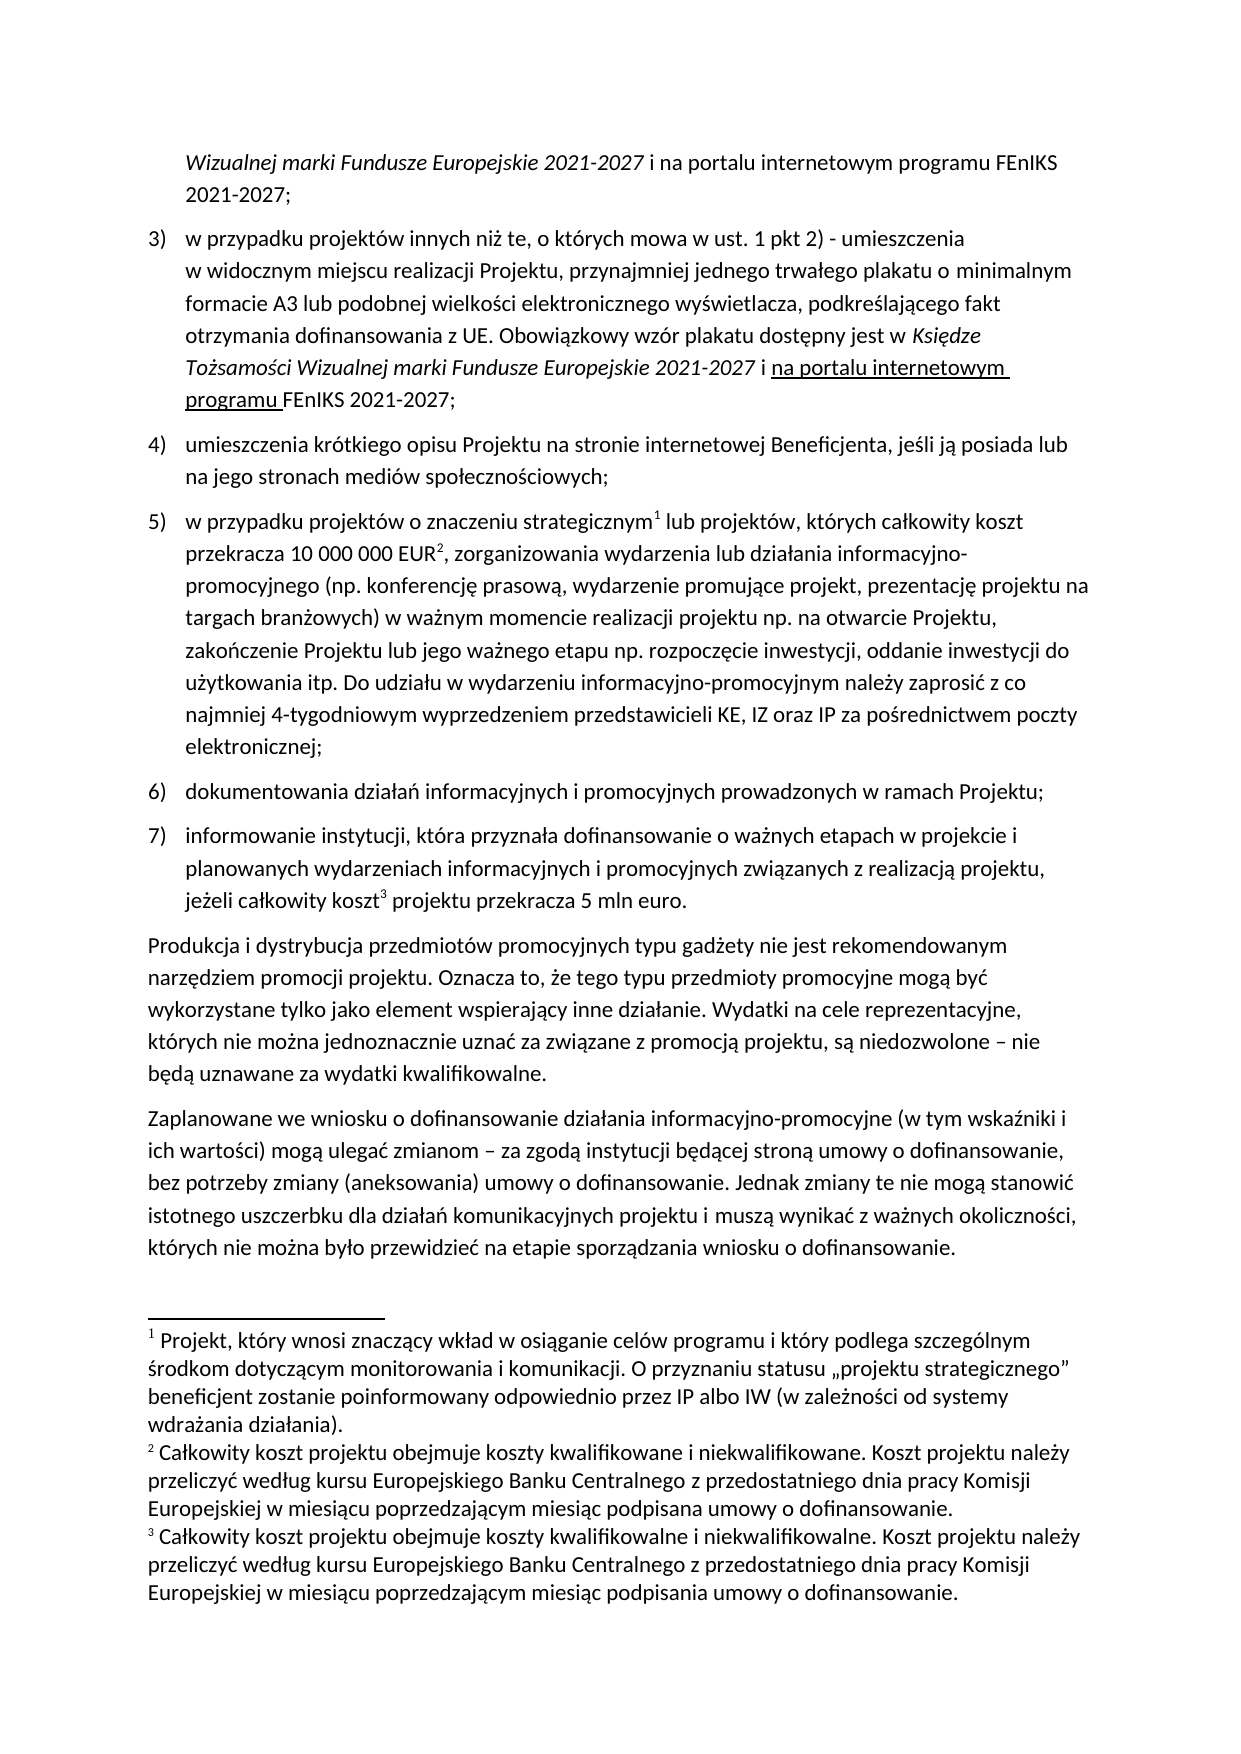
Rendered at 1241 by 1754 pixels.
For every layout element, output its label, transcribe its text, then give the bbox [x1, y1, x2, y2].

list w przypadku projektów o znaczeniu strategicznym lub projektów, których całkowity koszt przekracza 10 000 000 EUR, zorganizowania wydarzenia lub działania informacyjno-promocyjnego (np. konferencję prasową, wydarzenie promujące projekt, prezentację projektu na targach branżowych) w ważnym momencie realizacji projektu np. na otwarcie Projektu, zakończenie Projektu lub jego ważnego etapu np. rozpoczęcie inwestycji, oddanie inwestycji do użytkowania itp. Do udziału w wydarzeniu informacyjno-promocyjnym należy zaprosić z co najmniej 4-tygodniowym wyprzedzeniem przedstawicieli KE, IZ oraz IP za pośrednictwem poczty elektronicznej; [148, 507, 1093, 760]
list informowanie instytucji, która przyznała dofinansowanie o ważnych etapach w projekcie i planowanych wydarzeniach informacyjnych i promocyjnych związanych z realizacją projektu, jeżeli całkowity koszt projektu przekracza 5 mln euro. [148, 822, 1093, 914]
text Produkcja i dystrybucja przedmiotów promocyjnych typu gadżety nie jest rekomendowanym narzędziem promocji projektu. Oznacza to, że tego typu przedmioty promocyjne mogą być wykorzystane tylko jako element wspierający inne działanie. Wydatki na cele reprezentacyjne, których nie można jednoznacznie uznać za związane z promocją projektu, są niedozwolone – nie będą uznawane za wydatki kwalifikowalne. [148, 931, 1093, 1087]
list umieszczenia krótkiego opisu Projektu na stronie internetowej Beneficjenta, jeśli ją posiada lub na jego stronach mediów społecznościowych; [148, 430, 1093, 490]
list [148, 148, 1093, 208]
text Zaplanowane we wniosku o dofinansowanie działania informacyjno-promocyjne (w tym wskaźniki i ich wartości) mogą ulegać zmianom – za zgodą instytucji będącej stroną umowy o dofinansowanie, bez potrzeby zmiany (aneksowania) umowy o dofinansowanie. Jednak zmiany te nie mogą stanowić istotnego uszczerbku dla działań komunikacyjnych projektu i muszą wynikać z ważnych okoliczności, których nie można było przewidzieć na etapie sporządzania wniosku o dofinansowanie. [148, 1104, 1093, 1261]
list dokumentowania działań informacyjnych i promocyjnych prowadzonych w ramach Projektu; [148, 777, 1093, 805]
list w przypadku projektów innych niż te, o których mowa w ust. 1 pkt 2) - umieszczenia w widocznym miejscu realizacji Projektu, przynajmniej jednego trwałego plakatu o minimalnym formacie A3 lub podobnej wielkości elektronicznego wyświetlacza, podkreślającego fakt otrzymania dofinansowania z UE. Obowiązkowy wzór plakatu dostępny jest w Księdze Tożsamości Wizualnej marki Fundusze Europejskie 2021-2027 i na portalu internetowym programu FEnIKS 2021-2027; [148, 224, 1093, 413]
